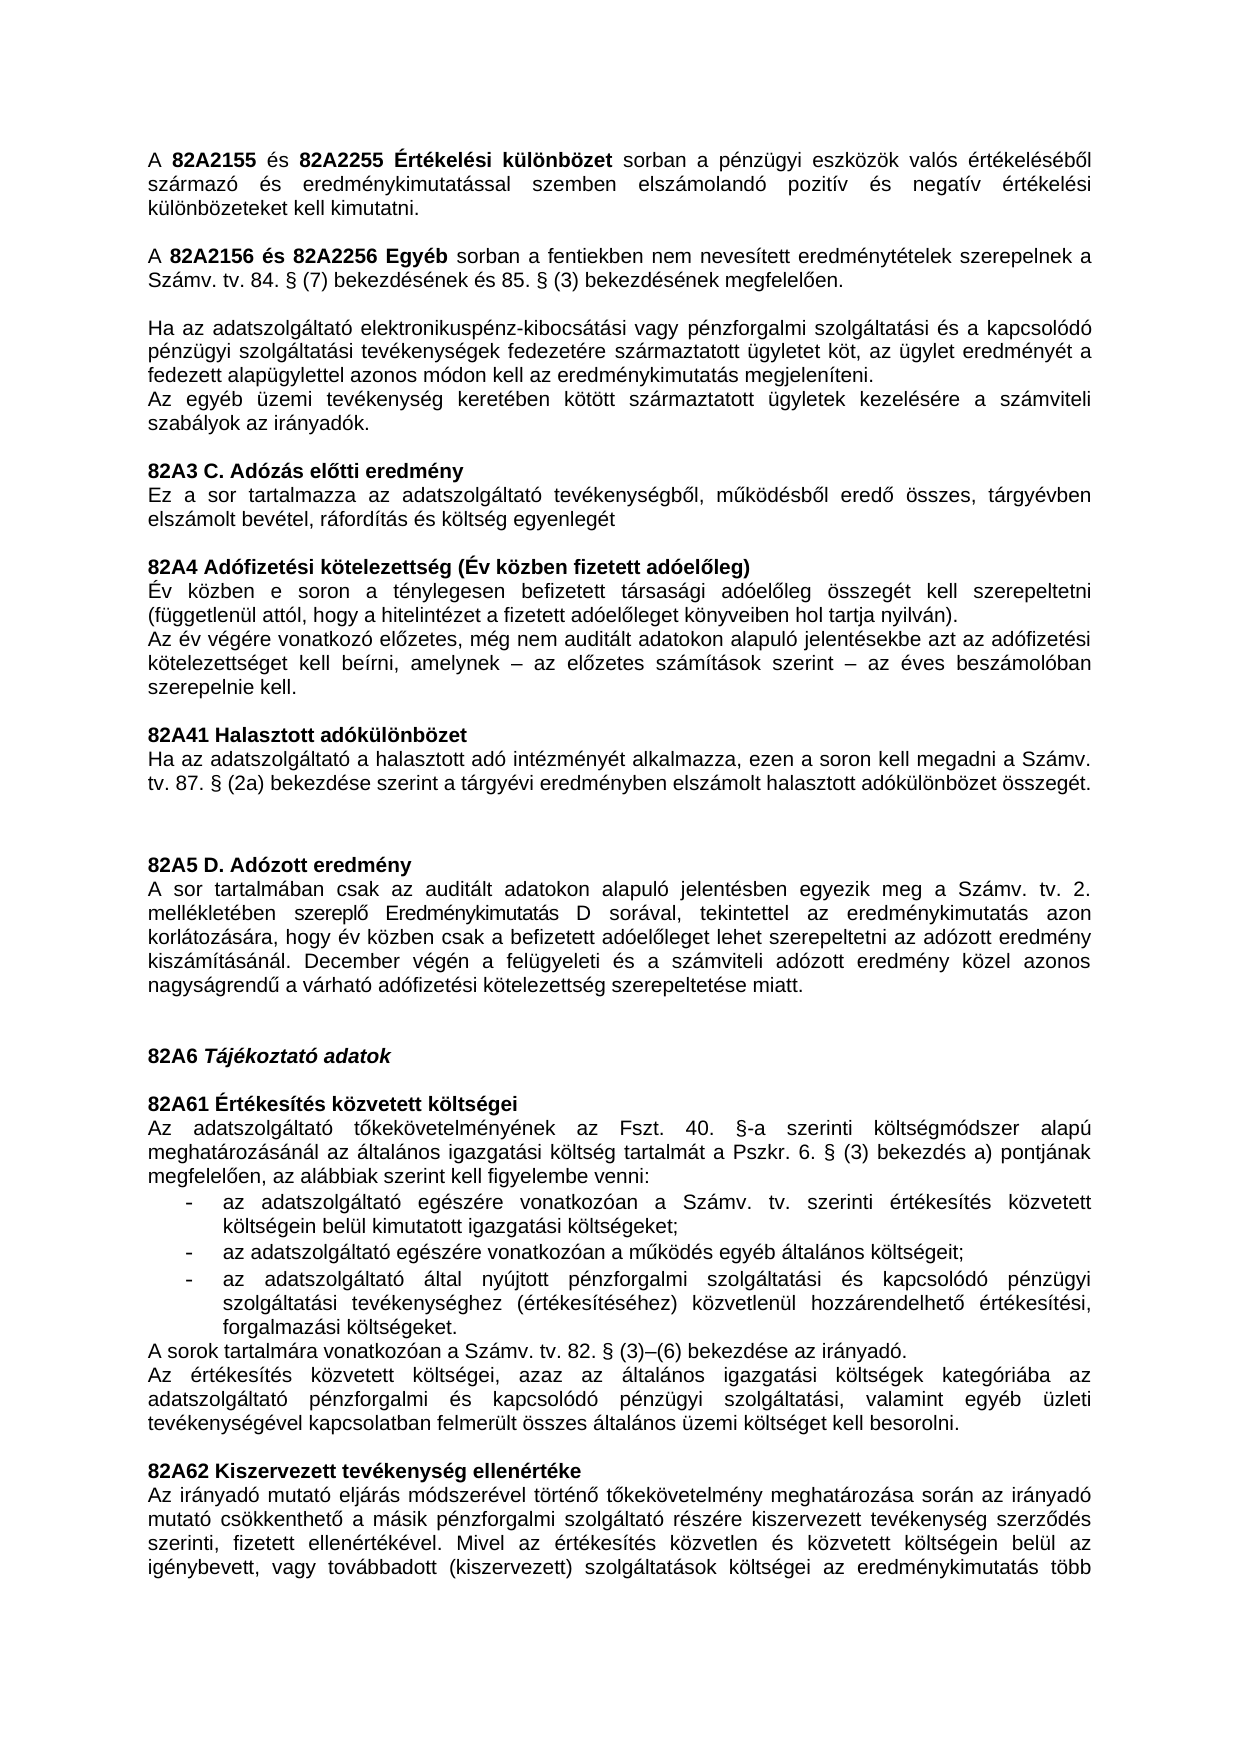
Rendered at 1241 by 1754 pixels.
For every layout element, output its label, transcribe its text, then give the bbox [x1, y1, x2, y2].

text 82A6 Tájékoztató adatok [148, 1044, 1092, 1068]
text A sor tartalmában csak az auditált adatokon alapuló jelentésben egyezik meg a Számv. tv. 2. mellékletében szereplő Eredménykimutatás D sorával, tekintettel az eredménykimutatás azon korlátozására, hogy év közben csak a befizetett adóelőleget lehet szerepeltetni az adózott eredmény kiszámításánál. December végén a felügyeleti és a számviteli adózott eredmény közel azonos nagyságrendű a várható adófizetési kötelezettség szerepeltetése miatt. [148, 877, 1092, 996]
text Ha az adatszolgáltató a halasztott adó intézményét alkalmazza, ezen a soron kell megadni a Számv. tv. 87. § (2a) bekezdése szerint a tárgyévi eredményben elszámolt halasztott adókülönbözet összegét. [148, 747, 1092, 829]
text Ha az adatszolgáltató elektronikuspénz-kibocsátási vagy pénzforgalmi szolgáltatási és a kapcsolódó pénzügyi szolgáltatási tevékenységek fedezetére származtatott ügyletet köt, az ügylet eredményét a fedezett alapügylettel azonos módon kell az eredménykimutatás megjeleníteni. [148, 315, 1092, 387]
text 82A41 Halasztott adókülönbözet [148, 723, 1092, 747]
text A sorok tartalmára vonatkozóan a Számv. tv. 82. § (3)–(6) bekezdése az irányadó. [148, 1339, 1092, 1363]
text 82A5 D. Adózott eredmény [148, 853, 1092, 877]
text 82A62 Kiszervezett tevékenység ellenértéke [148, 1459, 1092, 1483]
text Év közben e soron a ténylegesen befizetett társasági adóelőleg összegét kell szerepeltetni (függetlenül attól, hogy a hitelintézet a fizetett adóelőleget könyveiben hol tartja nyilván). [148, 579, 1092, 627]
text Az adatszolgáltató tőkekövetelményének az Fszt. 40. §-a szerinti költségmódszer alapú meghatározásánál az általános igazgatási költség tartalmát a Pszkr. 6. § (3) bekezdés a) pontjának megfelelően, az alábbiak szerint kell figyelembe venni: [148, 1116, 1092, 1188]
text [148, 1483, 1092, 1578]
text Az értékesítés közvetett költségei, azaz az általános igazgatási költségek kategóriába az adatszolgáltató pénzforgalmi és kapcsolódó pénzügyi szolgáltatási, valamint egyéb üzleti tevékenységével kapcsolatban felmerült összes általános üzemi költséget kell besorolni. [148, 1363, 1092, 1435]
list az adatszolgáltató egészére vonatkozóan a működés egyéb általános költségeit; [185, 1238, 1092, 1265]
list az adatszolgáltató által nyújtott pénzforgalmi szolgáltatási és kapcsolódó pénzügyi szolgáltatási tevékenységhez (értékesítéséhez) közvetlenül hozzárendelhető értékesítési, forgalmazási költségeket. [185, 1265, 1092, 1339]
text 82A4 Adófizetési kötelezettség (Év közben fizetett adóelőleg) [148, 555, 1092, 579]
text Az egyéb üzemi tevékenység keretében kötött származtatott ügyletek kezelésére a számviteli szabályok az irányadók. [148, 387, 1092, 435]
text 82A61 Értékesítés közvetett költségei [148, 1092, 1092, 1116]
text Ez a sor tartalmazza az adatszolgáltató tevékenységből, működésből eredő összes, tárgyévben elszámolt bevétel, ráfordítás és költség egyenlegét [148, 483, 1092, 531]
text A 82A2155 és 82A2255 Értékelési különbözet sorban a pénzügyi eszközök valós értékeléséből származó és eredménykimutatással szemben elszámolandó pozitív és negatív értékelési különbözeteket kell kimutatni. [148, 148, 1092, 219]
text 82A3 C. Adózás előtti eredmény [148, 459, 1092, 483]
list az adatszolgáltató egészére vonatkozóan a Számv. tv. szerinti értékesítés közvetett költségein belül kimutatott igazgatási költségeket; [185, 1188, 1092, 1238]
text A 82A2156 és 82A2256 Egyéb sorban a fentiekben nem nevesített eredménytételek szerepelnek a Számv. tv. 84. § (7) bekezdésének és 85. § (3) bekezdésének megfelelően. [148, 243, 1092, 291]
text Az év végére vonatkozó előzetes, még nem auditált adatokon alapuló jelentésekbe azt az adófizetési kötelezettséget kell beírni, amelynek – az előzetes számítások szerint – az éves beszámolóban szerepelnie kell. [148, 627, 1092, 699]
